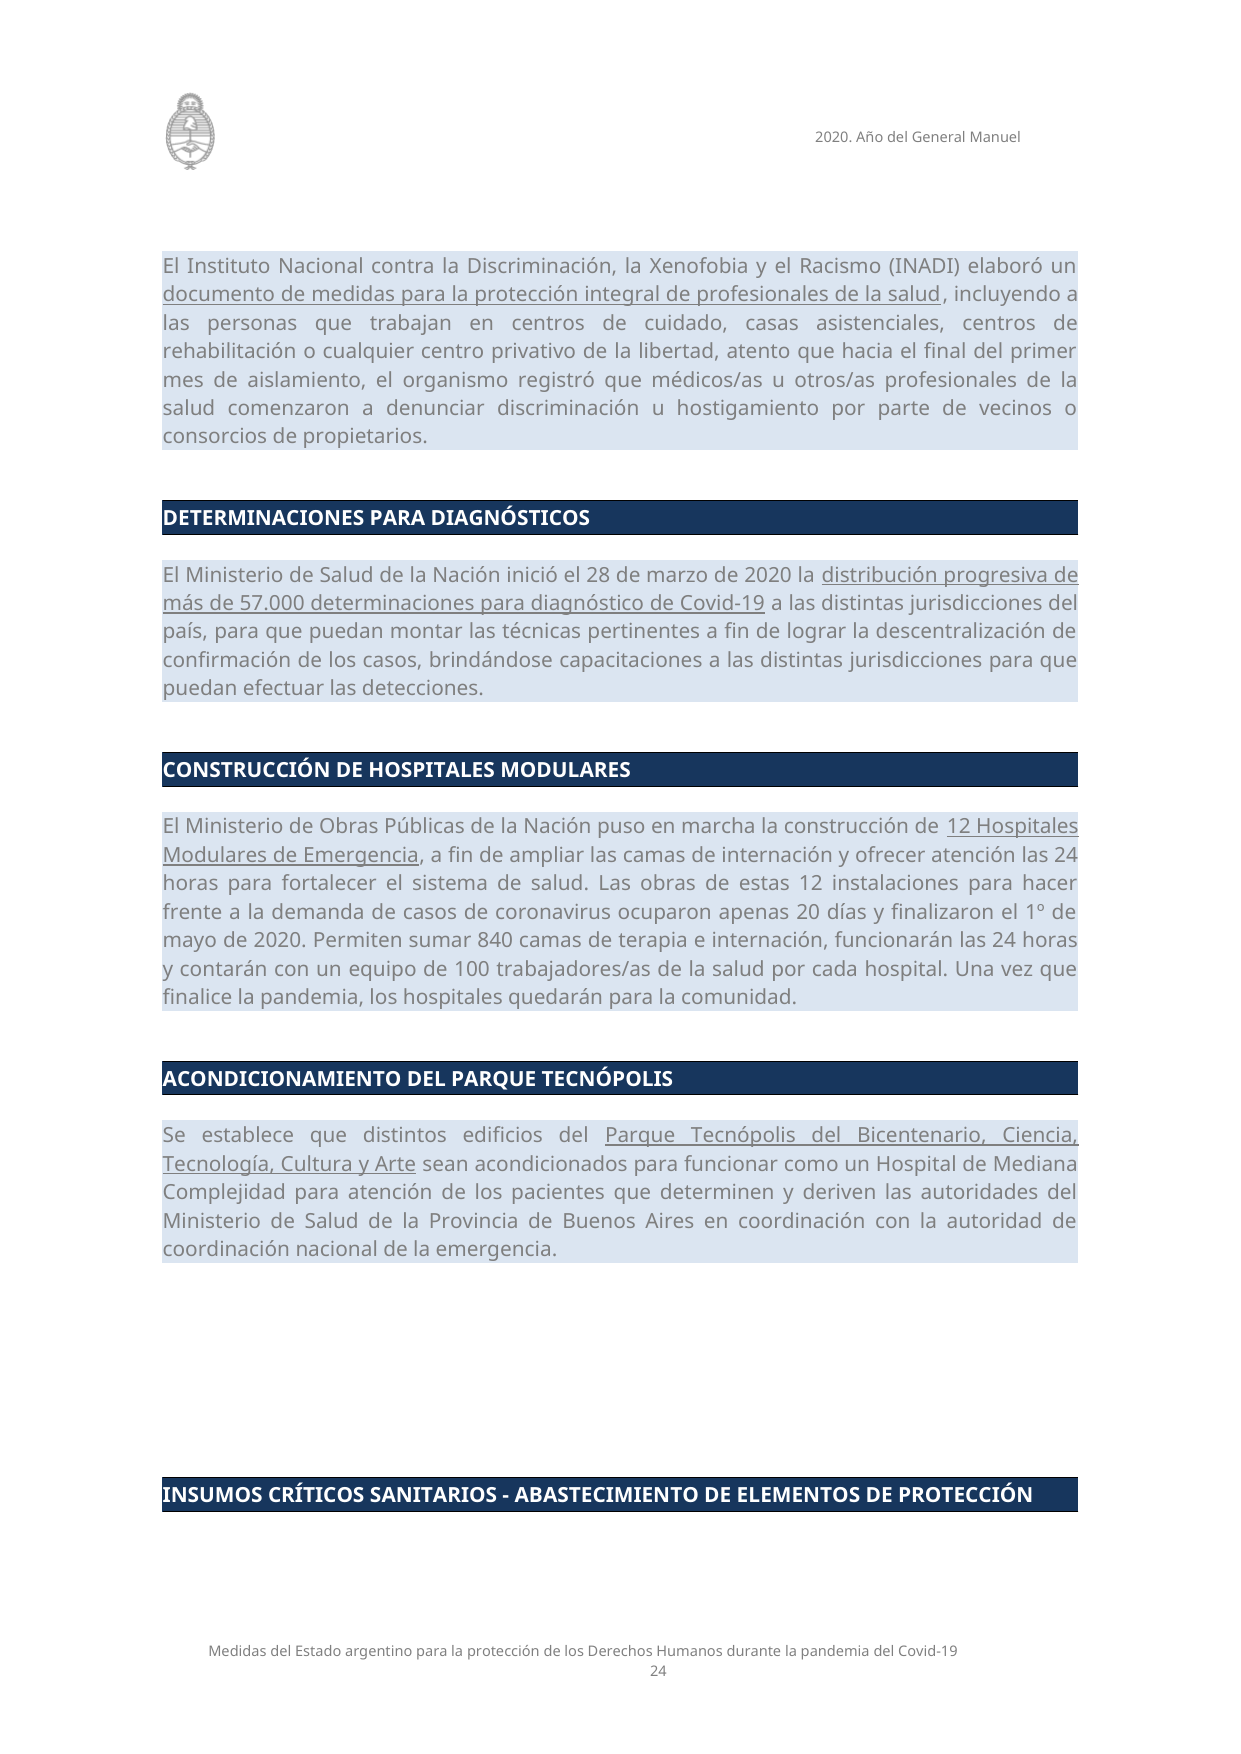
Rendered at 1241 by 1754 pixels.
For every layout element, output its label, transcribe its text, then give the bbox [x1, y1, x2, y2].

subtitle Se establece que distintos edificios del Parque Tecnópolis del Bicentenario, Ciencia, Tecnología, Cultura y Arte sean acondicionados para funcionar como un Hospital de Mediana Complejidad para atención de los pacientes que determinen y deriven las autoridades del Ministerio de Salud de la Provincia de Buenos Aires en coordinación con la autoridad de coordinación nacional de la emergencia. [162, 1120, 1078, 1263]
subtitle ACONDICIONAMIENTO DEL PARQUE TECNÓPOLIS [162, 1062, 1078, 1095]
subtitle El Ministerio de Obras Públicas de la Nación puso en marcha la construcción de 12 Hospitales Modulares de Emergencia, a fin de ampliar las camas de internación y ofrecer atención las 24 horas para fortalecer el sistema de salud. Las obras de estas 12 instalaciones para hacer frente a la demanda de casos de coronavirus ocuparon apenas 20 días y finalizaron el 1º de mayo de 2020. Permiten sumar 840 camas de terapia e internación, funcionarán las 24 horas y contarán con un equipo de 100 trabajadores/as de la salud por cada hospital. Una vez que finalice la pandemia, los hospitales quedarán para la comunidad. [162, 812, 1078, 1011]
subtitle INSUMOS CRÍTICOS SANITARIOS - ABASTECIMIENTO DE ELEMENTOS DE PROTECCIÓN [162, 1478, 1078, 1512]
picture [162, 88, 219, 173]
subtitle El Ministerio de Salud de la Nación inició el 28 de marzo de 2020 la distribución progresiva de más de 57.000 determinaciones para diagnóstico de Covid-19 a las distintas jurisdicciones del país, para que puedan montar las técnicas pertinentes a fin de lograr la descentralización de confirmación de los casos, brindándose capacitaciones a las distintas jurisdicciones para que puedan efectuar las detecciones. [162, 560, 1078, 702]
subtitle El Instituto Nacional contra la Discriminación, la Xenofobia y el Racismo (INADI) elaboró un documento de medidas para la protección integral de profesionales de la salud, incluyendo a las personas que trabajan en centros de cuidado, casas asistenciales, centros de rehabilitación o cualquier centro privativo de la libertad, atento que hacia el final del primer mes de aislamiento, el organismo registró que médicos/as u otros/as profesionales de la salud comenzaron a denunciar discriminación u hostigamiento por parte de vecinos o consorcios de propietarios. [162, 251, 1078, 450]
subtitle DETERMINACIONES PARA DIAGNÓSTICOS [162, 501, 1078, 535]
subtitle CONSTRUCCIÓN DE HOSPITALES MODULARES [162, 753, 1078, 787]
